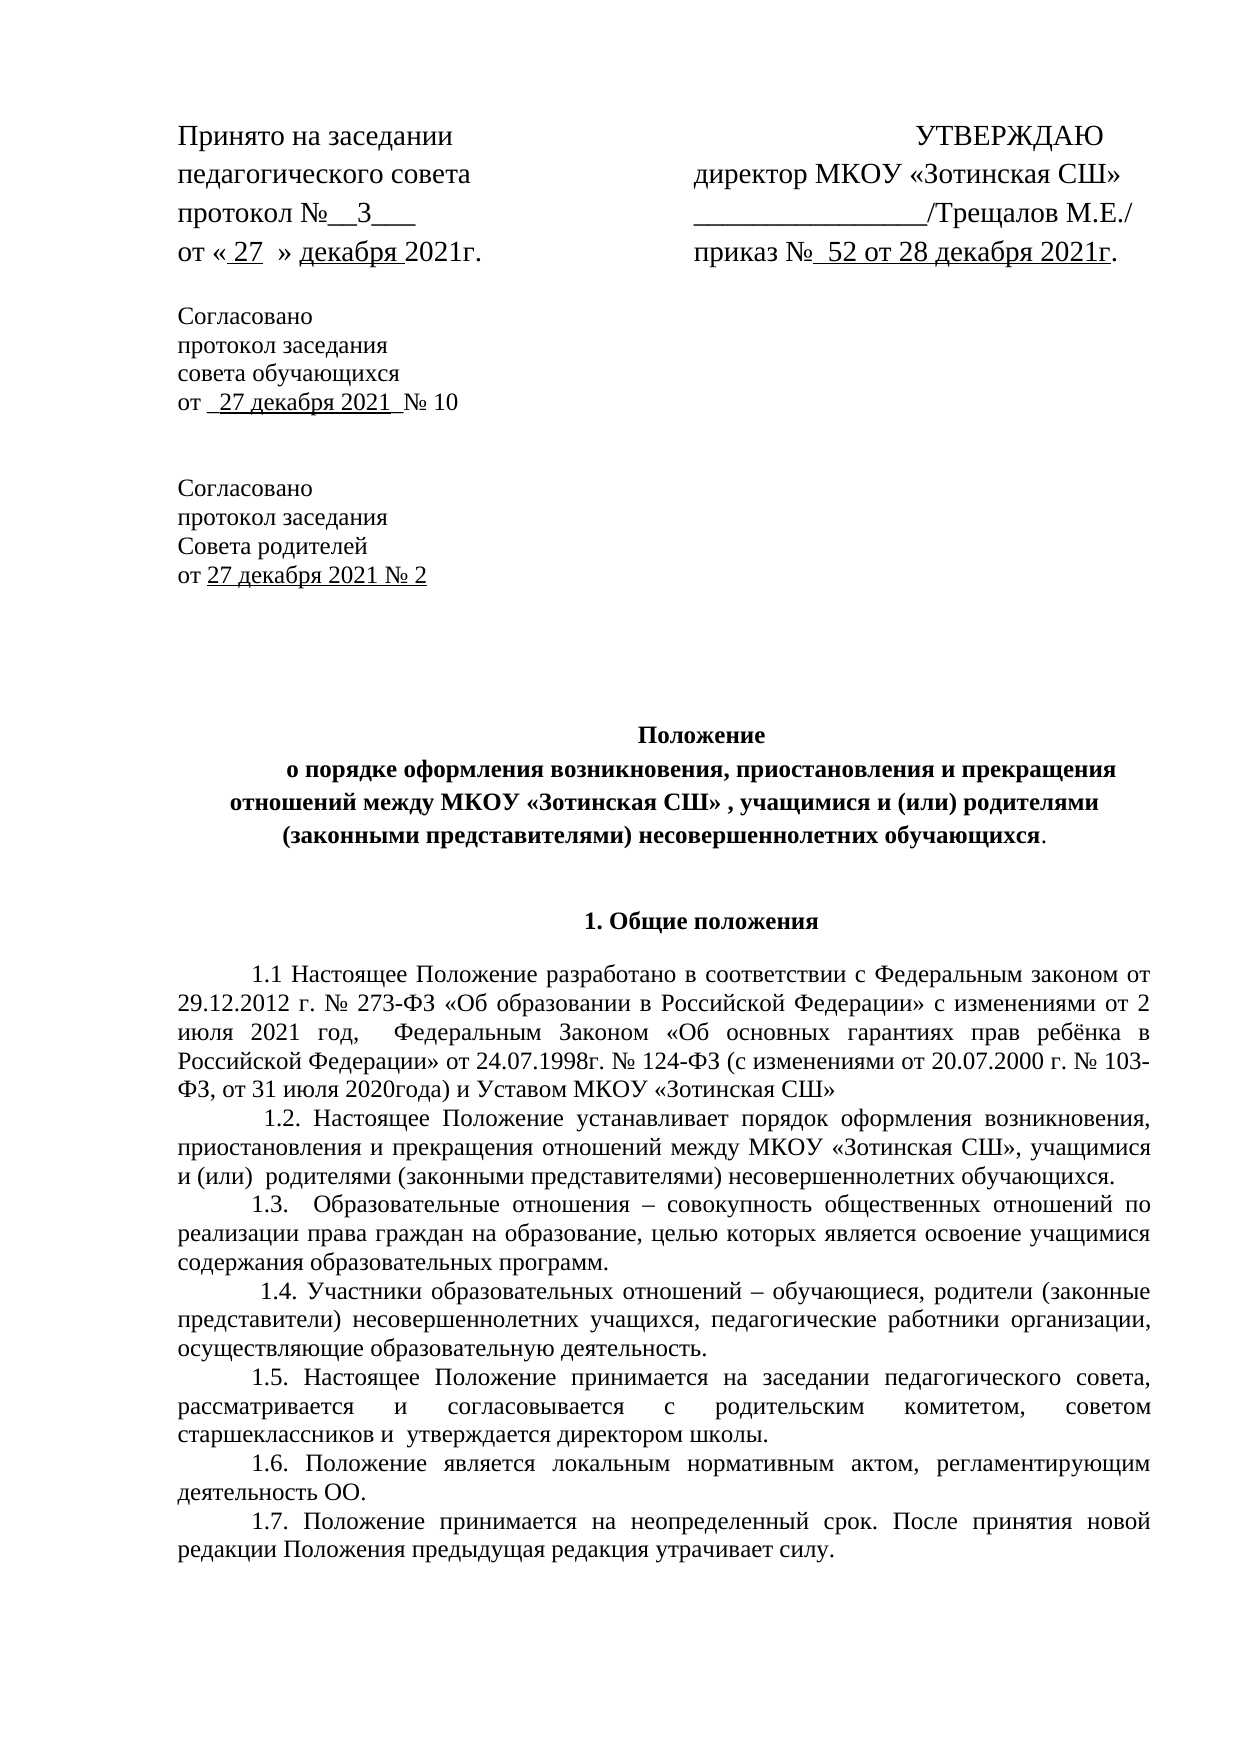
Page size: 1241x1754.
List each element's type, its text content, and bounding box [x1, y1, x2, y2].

text 1.7. Положение принимается на неопределенный срок. После принятия новой редакции Положения предыдущая редакция утрачивает силу. [177, 1506, 1152, 1563]
text от _27 декабря 2021_№ 10 [177, 387, 1152, 416]
text 1.5. Настоящее Положение принимается на заседании педагогического совета, рассматривается и согласовывается с родительским комитетом, советом старшеклассников и утверждается директором школы. [177, 1362, 1152, 1448]
text от 27 декабря 2021 № 2 [177, 560, 1152, 588]
text протокол №__3___ ________________/Трещалов М.Е./ [177, 195, 1152, 229]
text протокол заседания [177, 330, 1152, 358]
text совета обучающихся [177, 358, 1152, 387]
text 1.1 Настоящее Положение разработано в соответствии с Федеральным законом от 29.12.2012 г. № 273-ФЗ «Об образовании в Российской Федерации» с изменениями от 2 июля 2021 год, Федеральным Законом «Об основных гарантиях прав ребёнка в Российской Федерации» от 24.07.1998г. № 124-ФЗ (с изменениями от 20.07.2000 г. № 103-ФЗ, от 31 июля 2020года) и Уставом МКОУ «Зотинская СШ» [177, 959, 1152, 1103]
text от « 27 » декабря 2021г. приказ № 52 от 28 декабря 2021г. [177, 234, 1152, 267]
text 1.6. Положение является локальным нормативным актом, регламентирующим деятельность ОО. [177, 1448, 1152, 1506]
text 1.4. Участники образовательных отношений – обучающиеся, родители (законные представители) несовершеннолетних учащихся, педагогические работники организации, осуществляющие образовательную деятельность. [177, 1276, 1152, 1362]
text Положение [177, 721, 1152, 749]
text 1. Общие положения [177, 906, 1152, 934]
text педагогического совета директор МКОУ «Зотинская СШ» [177, 157, 1152, 190]
text Согласовано [177, 473, 1152, 502]
text о порядке оформления возникновения, приостановления и прекращения отношений между МКОУ «Зотинская СШ» , учащимися и (или) родителями (законными представителями) несовершеннолетних обучающихся. [177, 754, 1152, 848]
text протокол заседания [177, 502, 1152, 531]
text Совета родителей [177, 531, 1152, 560]
text Принято на заседании УТВЕРЖДАЮ [177, 118, 1152, 152]
text Согласовано [177, 301, 1152, 330]
text 1.2. Настоящее Положение устанавливает порядок оформления возникновения, приостановления и прекращения отношений между МКОУ «Зотинская СШ», учащимися и (или) родителями (законными представителями) несовершеннолетних обучающихся. [177, 1103, 1152, 1189]
text 1.3. Образовательные отношения – совокупность общественных отношений по реализации права граждан на образование, целью которых является освоение учащимися содержания образовательных программ. [177, 1189, 1152, 1276]
